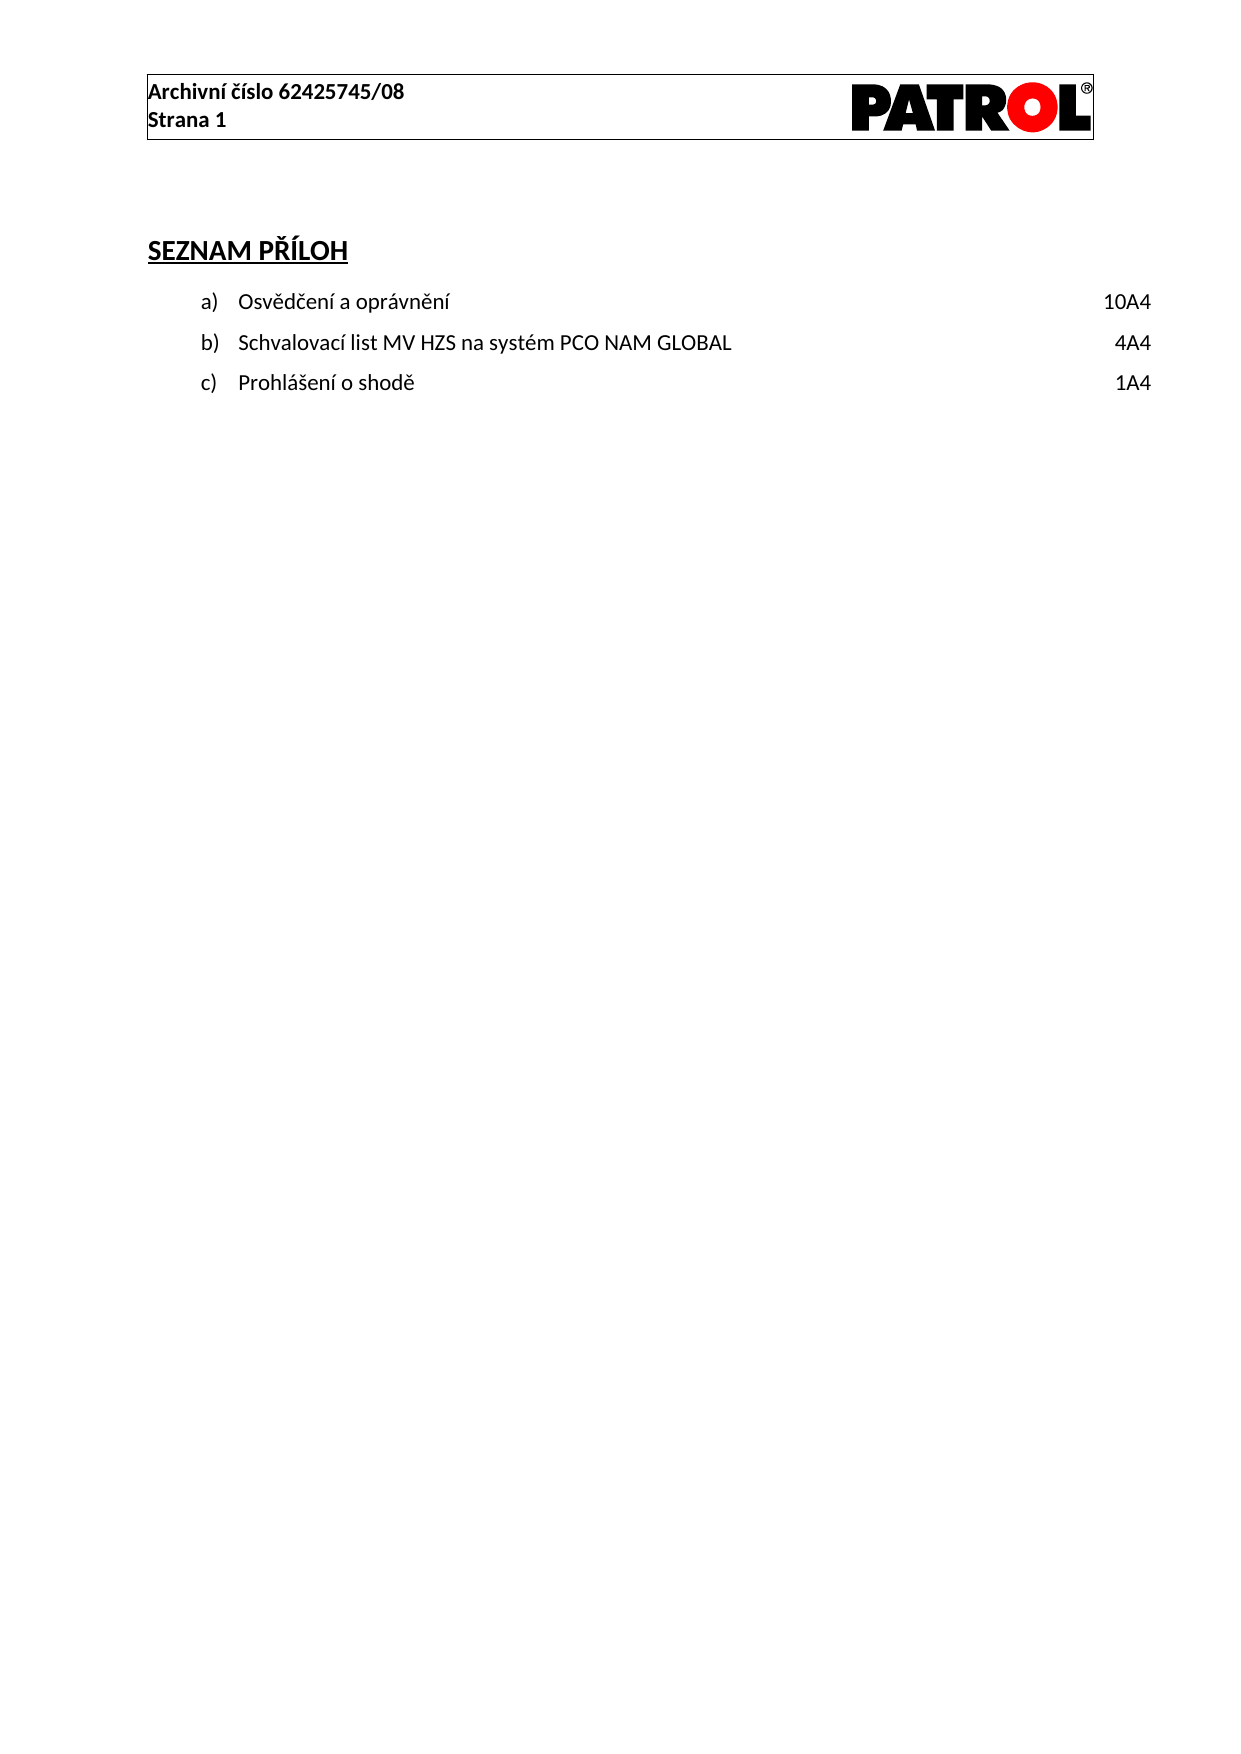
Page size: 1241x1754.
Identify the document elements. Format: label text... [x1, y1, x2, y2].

table_cell 1A4 [1056, 368, 1158, 409]
table_cell 4A4 [1056, 328, 1158, 368]
table_header Osvědčení a oprávnění [156, 287, 1056, 328]
table_cell Schvalovací list MV HZS na systém PCO NAM GLOBAL [156, 328, 1056, 368]
table_header 10A4 [1056, 287, 1158, 328]
table_cell Prohlášení o shodě [156, 368, 1056, 409]
subtitle SEZNAM PŘÍLOH [148, 189, 1093, 267]
